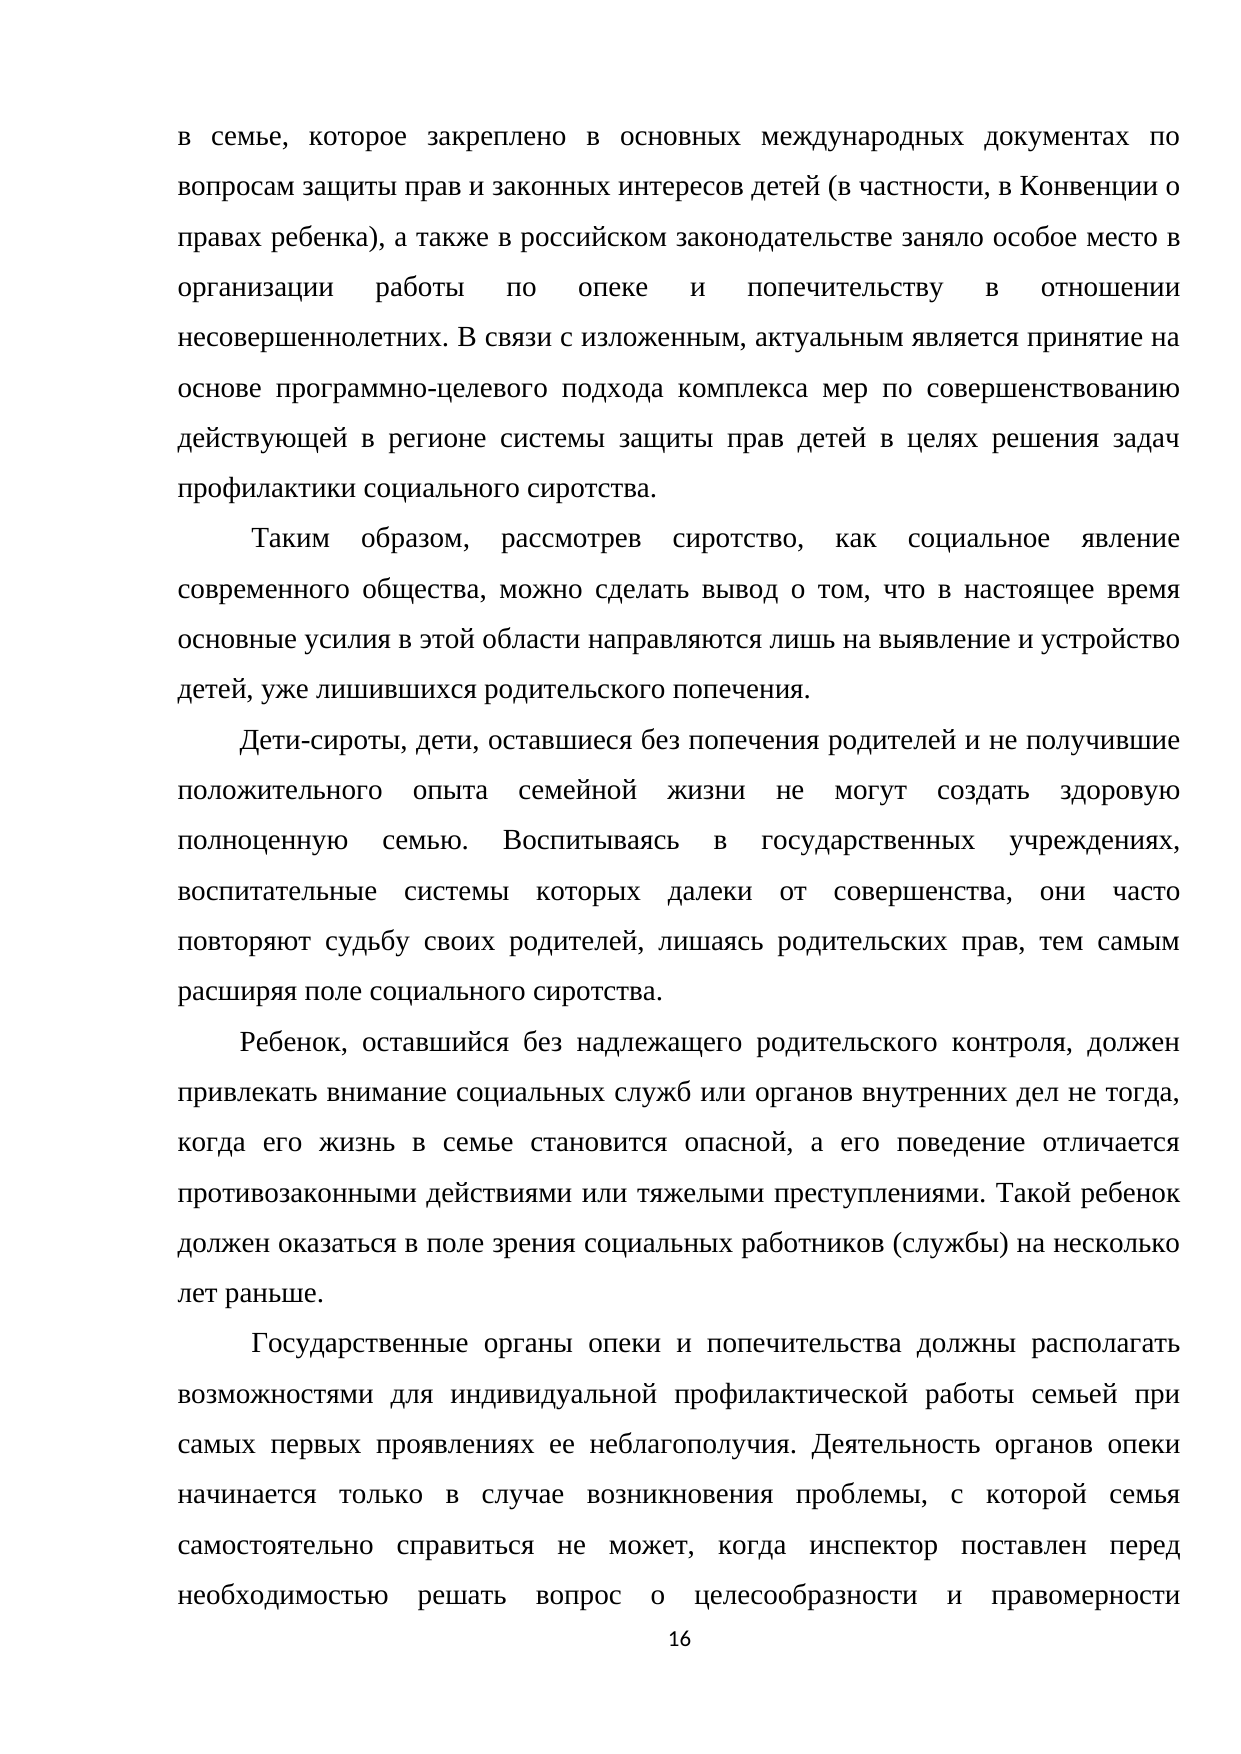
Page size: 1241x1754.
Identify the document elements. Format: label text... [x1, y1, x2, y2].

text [177, 1326, 1181, 1611]
text Ребенок, оставшийся без надлежащего родительского контроля, должен привлекать внимание социальных служб или органов внутренних дел не тогда, когда его жизнь в семье становится опасной, а его поведение отличается противозаконными действиями или тяжелыми преступлениями. Такой ребенок должен оказаться в поле зрения социальных работников (службы) на несколько лет раньше. [177, 1024, 1181, 1309]
text Таким образом, рассмотрев сиротство, как социальное явление современного общества, можно сделать вывод о том, что в настоящее время основные усилия в этой области направляются лишь на выявление и устройство детей, уже лишившихся родительского попечения. [177, 521, 1181, 705]
text Дети-сироты, дети, оставшиеся без попечения родителей и не получившие положительного опыта семейной жизни не могут создать здоровую полноценную семью. Воспитываясь в государственных учреждениях, воспитательные системы которых далеки от совершенства, они часто повторяют судьбу своих родителей, лишаясь родительских прав, тем самым расширяя поле социального сиротства. [177, 722, 1181, 1007]
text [177, 118, 1181, 504]
